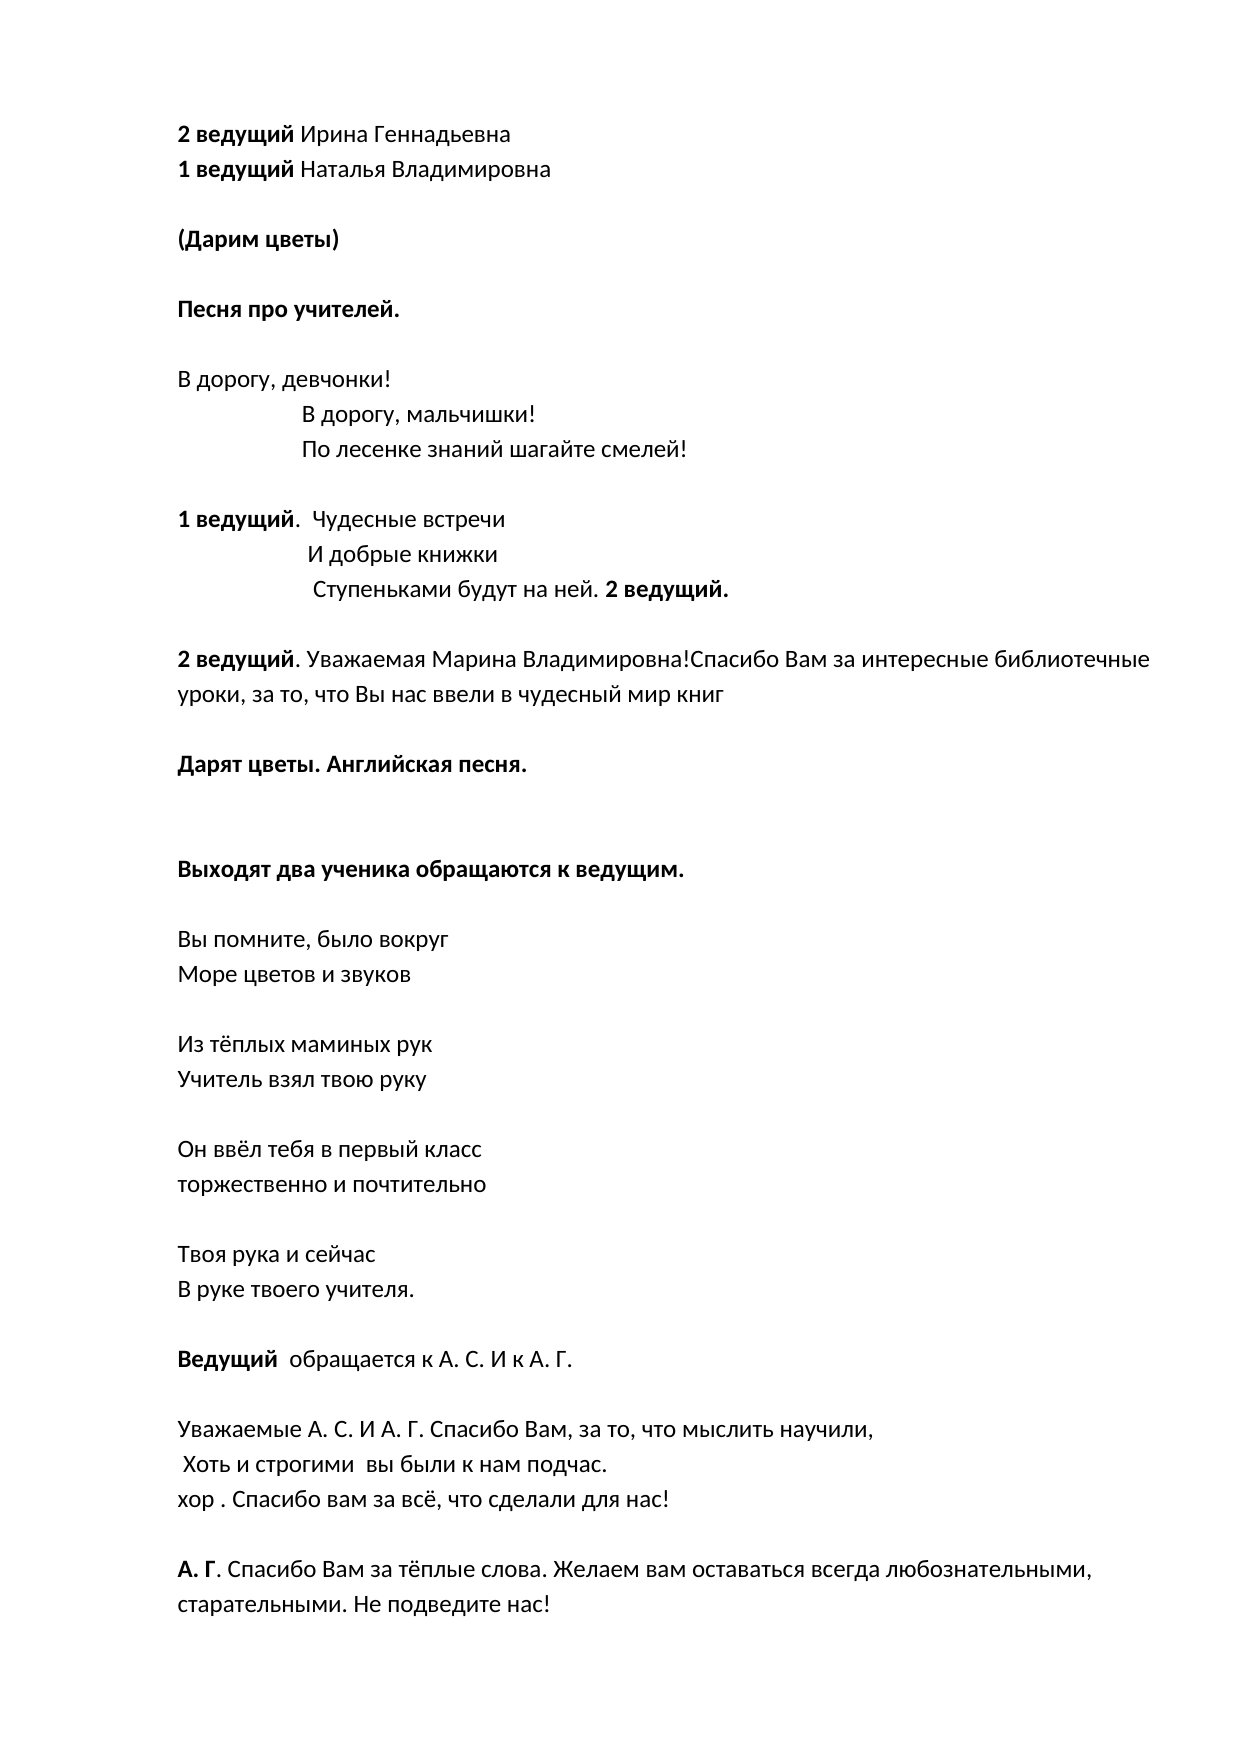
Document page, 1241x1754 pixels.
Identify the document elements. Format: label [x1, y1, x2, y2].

text [177, 118, 1152, 1619]
